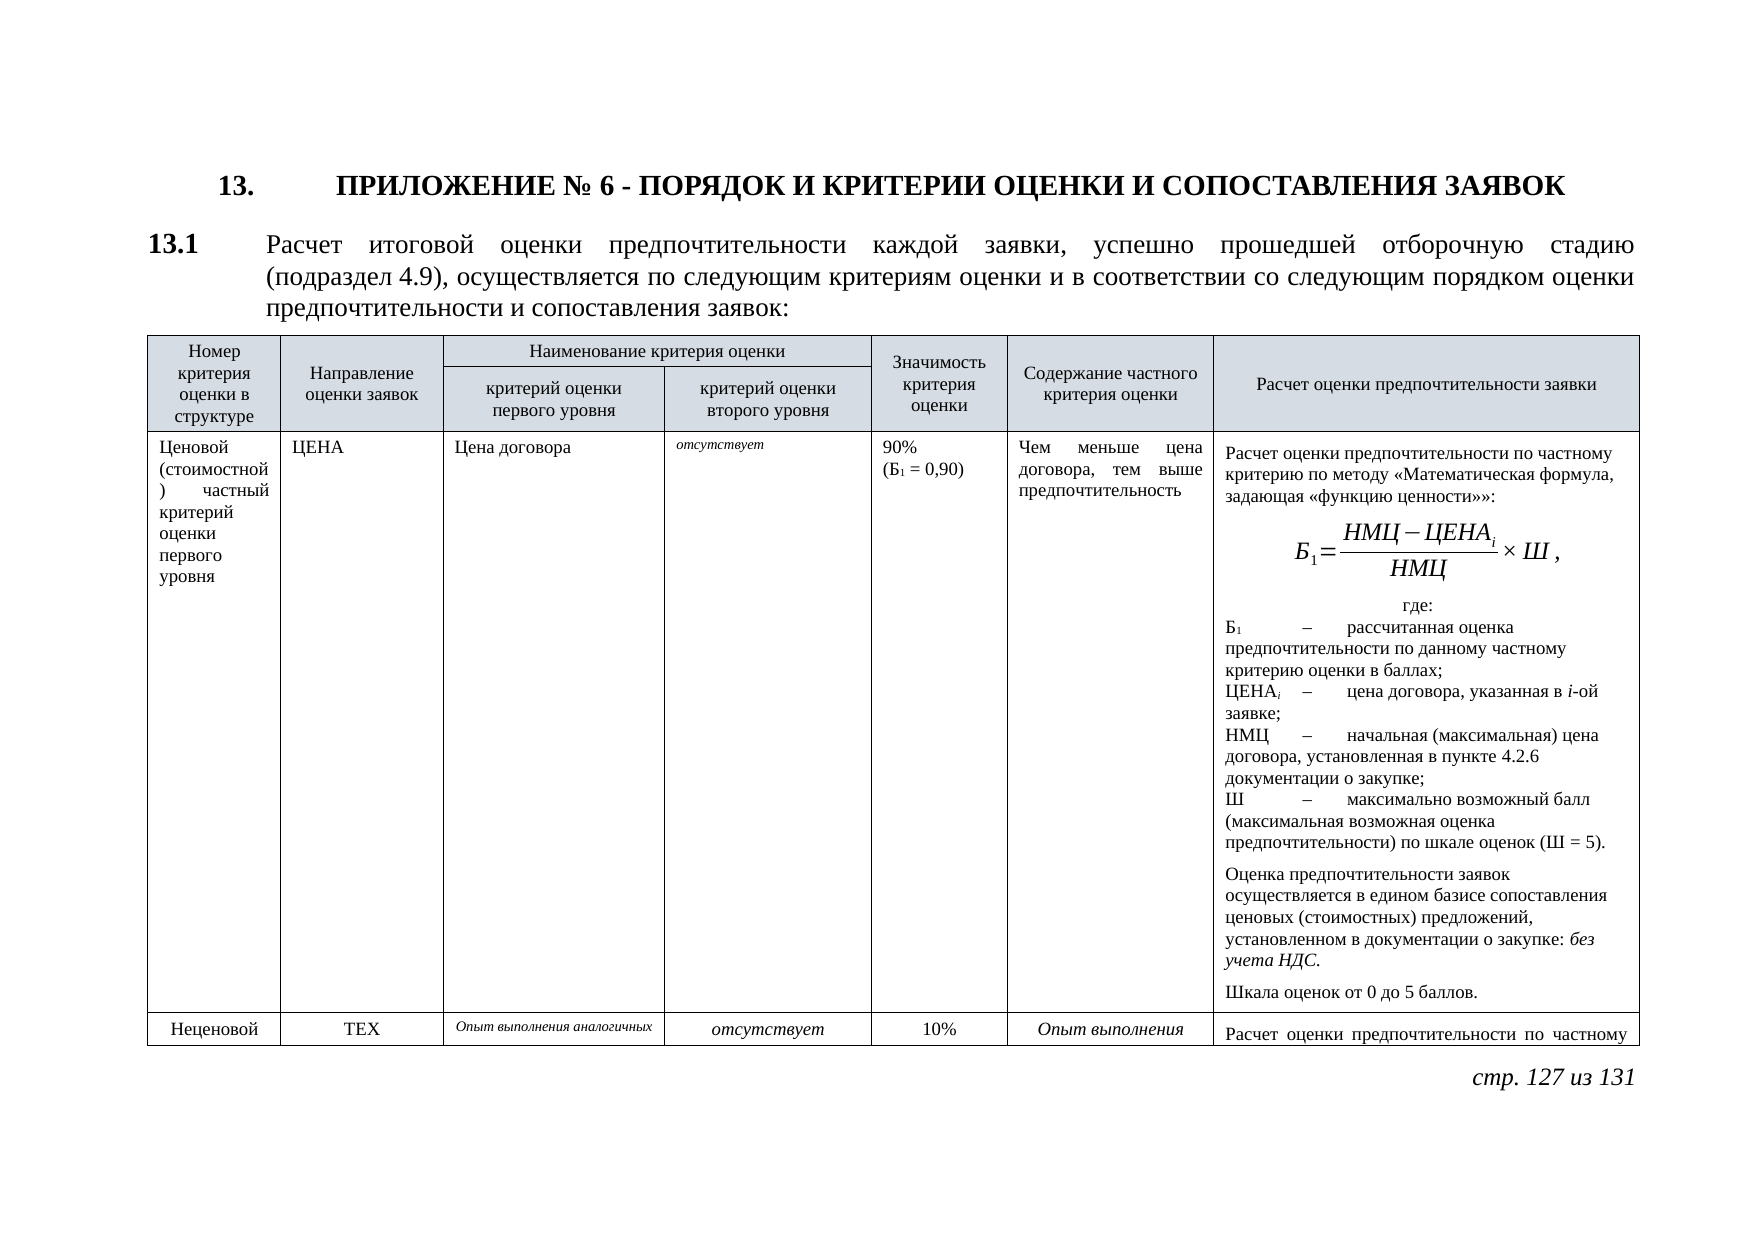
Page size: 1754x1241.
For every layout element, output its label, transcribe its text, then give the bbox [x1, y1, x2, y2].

table_cell критерий оценки второго уровня [665, 367, 871, 431]
table_header Направление оценки заявок [281, 336, 443, 431]
table_header Значимость критерия оценки [872, 336, 1007, 431]
table_header Расчет оценки предпочтительности заявки [1214, 336, 1639, 431]
table_cell Расчет оценки предпочтительности по частному критерию по методу «Математическая формула, задающая «функцию ценности»»: где: Б1 – рассчитанная оценка предпочтительности по данному частному критерию оценки в баллах; ЦЕНАi – цена договора, указанная в i-ой заявке; НМЦ – начальная (максимальная) цена договора, установленная в пункте 4.2.6 документации о закупке; Ш – максимально возможный балл (максимальная возможная оценка предпочтительности) по шкале оценок (Ш = 5). Оценка предпочтительности заявок осуществляется в едином базисе сопоставления ценовых (стоимостных) предложений, установленном в документации о закупке: без учета НДС. Шкала оценок от 0 до 5 баллов. [1214, 432, 1639, 1012]
table_header Содержание частного критерия оценки [1008, 336, 1213, 431]
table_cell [148, 1013, 280, 1045]
table_cell Чем меньше цена договора, тем выше предпочтительность [1008, 432, 1213, 1012]
table_cell критерий оценки первого уровня [444, 367, 664, 431]
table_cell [1214, 1013, 1639, 1045]
table_header Наименование критерия оценки [444, 336, 871, 366]
table_cell ТЕХ [281, 1013, 443, 1045]
table_cell ЦЕНА [281, 432, 443, 1012]
table_cell Цена договора [444, 432, 664, 1012]
table_cell 10% (В1=0,1) [872, 1013, 1007, 1045]
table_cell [444, 1013, 664, 1045]
subtitle ПРИЛОЖЕНИЕ № 6 - ПОРЯДОК И КРИТЕРИИ ОЦЕНКИ И СОПОСТАВЛЕНИЯ ЗАЯВОК [148, 168, 1636, 202]
table_cell отсутствует [665, 1013, 871, 1045]
list Расчет итоговой оценки предпочтительности каждой заявки, успешно прошедшей отборочную стадию (подраздел 4.9), осуществляется по следующим критериям оценки и в соответствии со следующим порядком оценки предпочтительности и сопоставления заявок: [148, 227, 1636, 322]
table_cell отсутствует [665, 432, 871, 1012]
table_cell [1008, 1013, 1213, 1045]
table_cell 90% (Б1 = 0,90) [872, 432, 1007, 1012]
table_header Номер критерия оценки в структуре [148, 336, 280, 431]
table_cell Ценовой (стоимостной) частный критерий оценки первого уровня [148, 432, 280, 1012]
